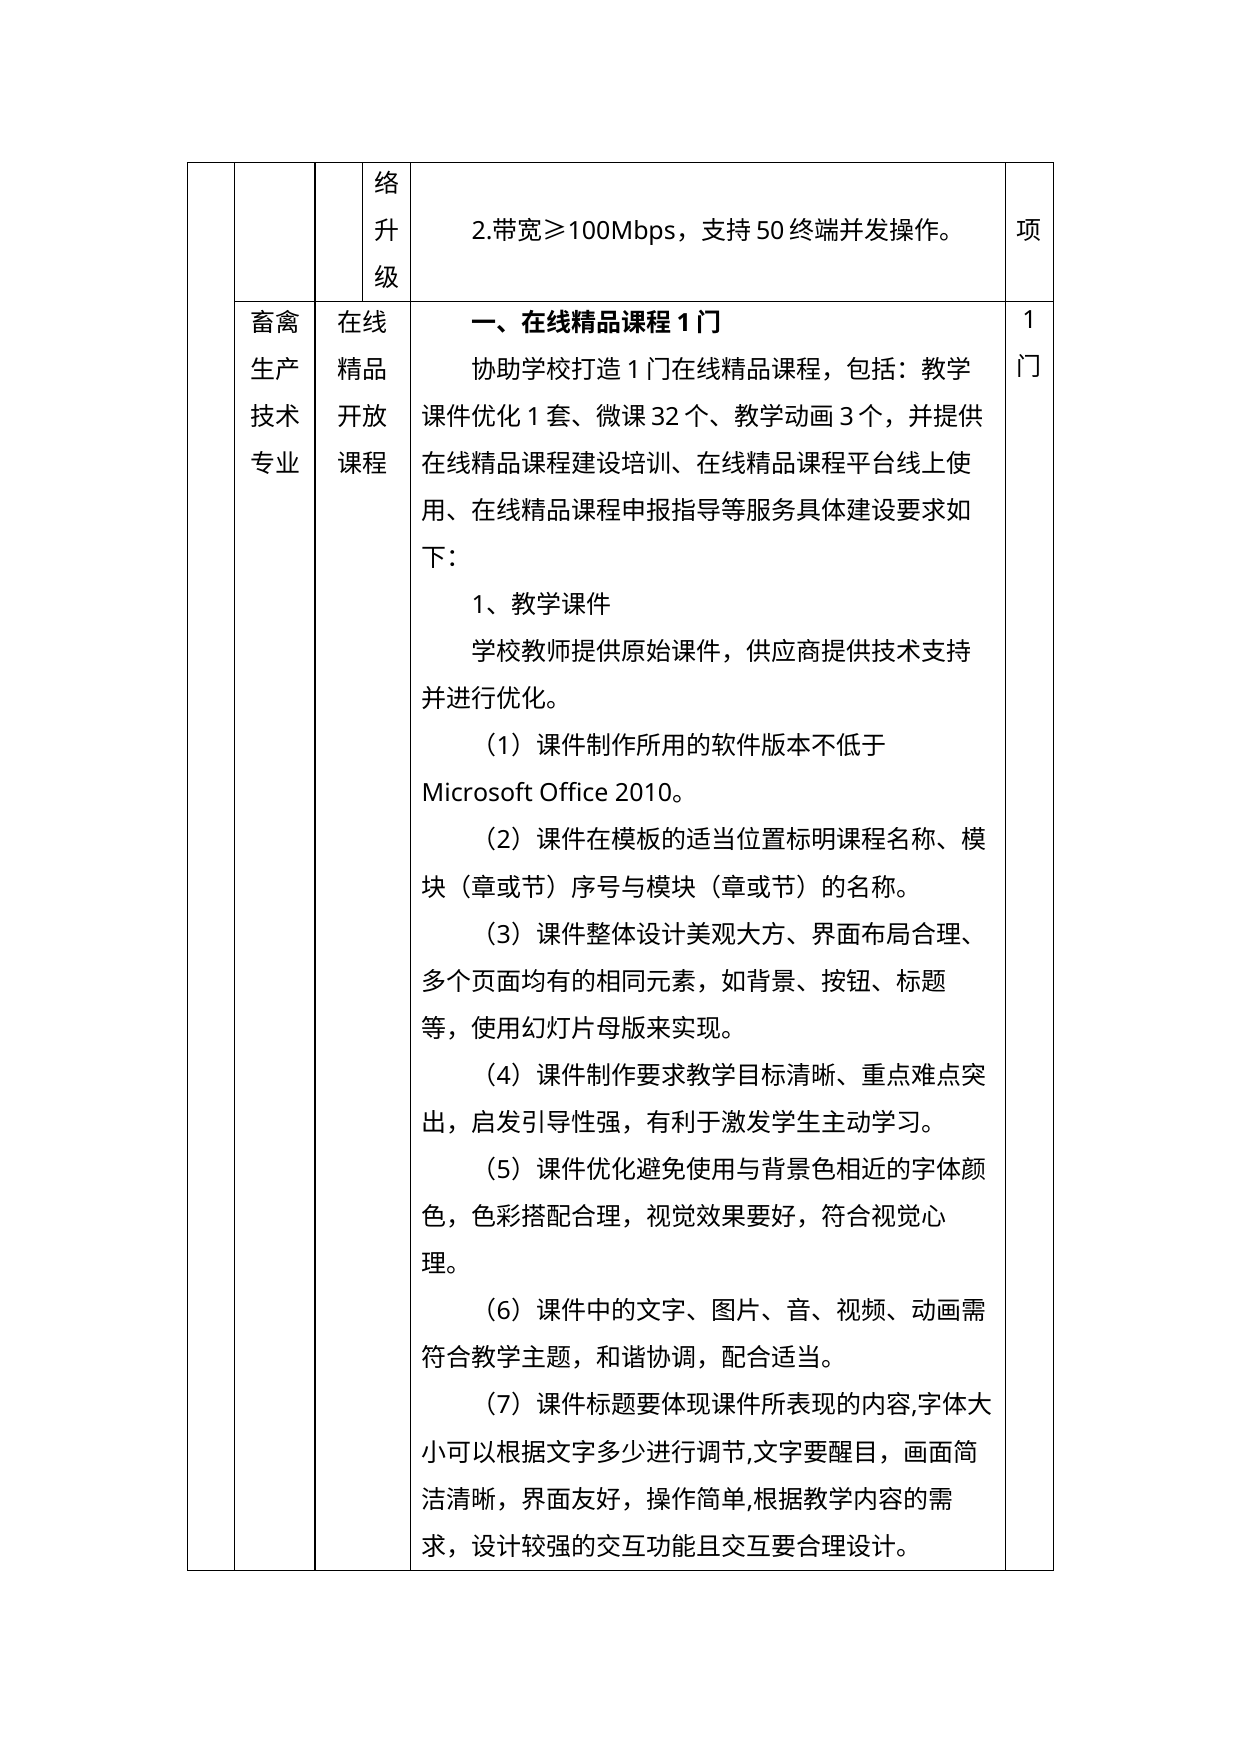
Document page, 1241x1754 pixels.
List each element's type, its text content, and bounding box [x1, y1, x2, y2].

table_cell 1项 [1006, 163, 1053, 301]
table_cell 畜禽生产技术专业 [235, 302, 314, 1570]
table_cell 在线精品开放课程 [316, 302, 410, 1570]
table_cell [411, 163, 1005, 301]
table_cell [411, 302, 1005, 1570]
table_cell 网络升级 [363, 163, 410, 301]
table_cell 1门 [1006, 302, 1053, 1570]
